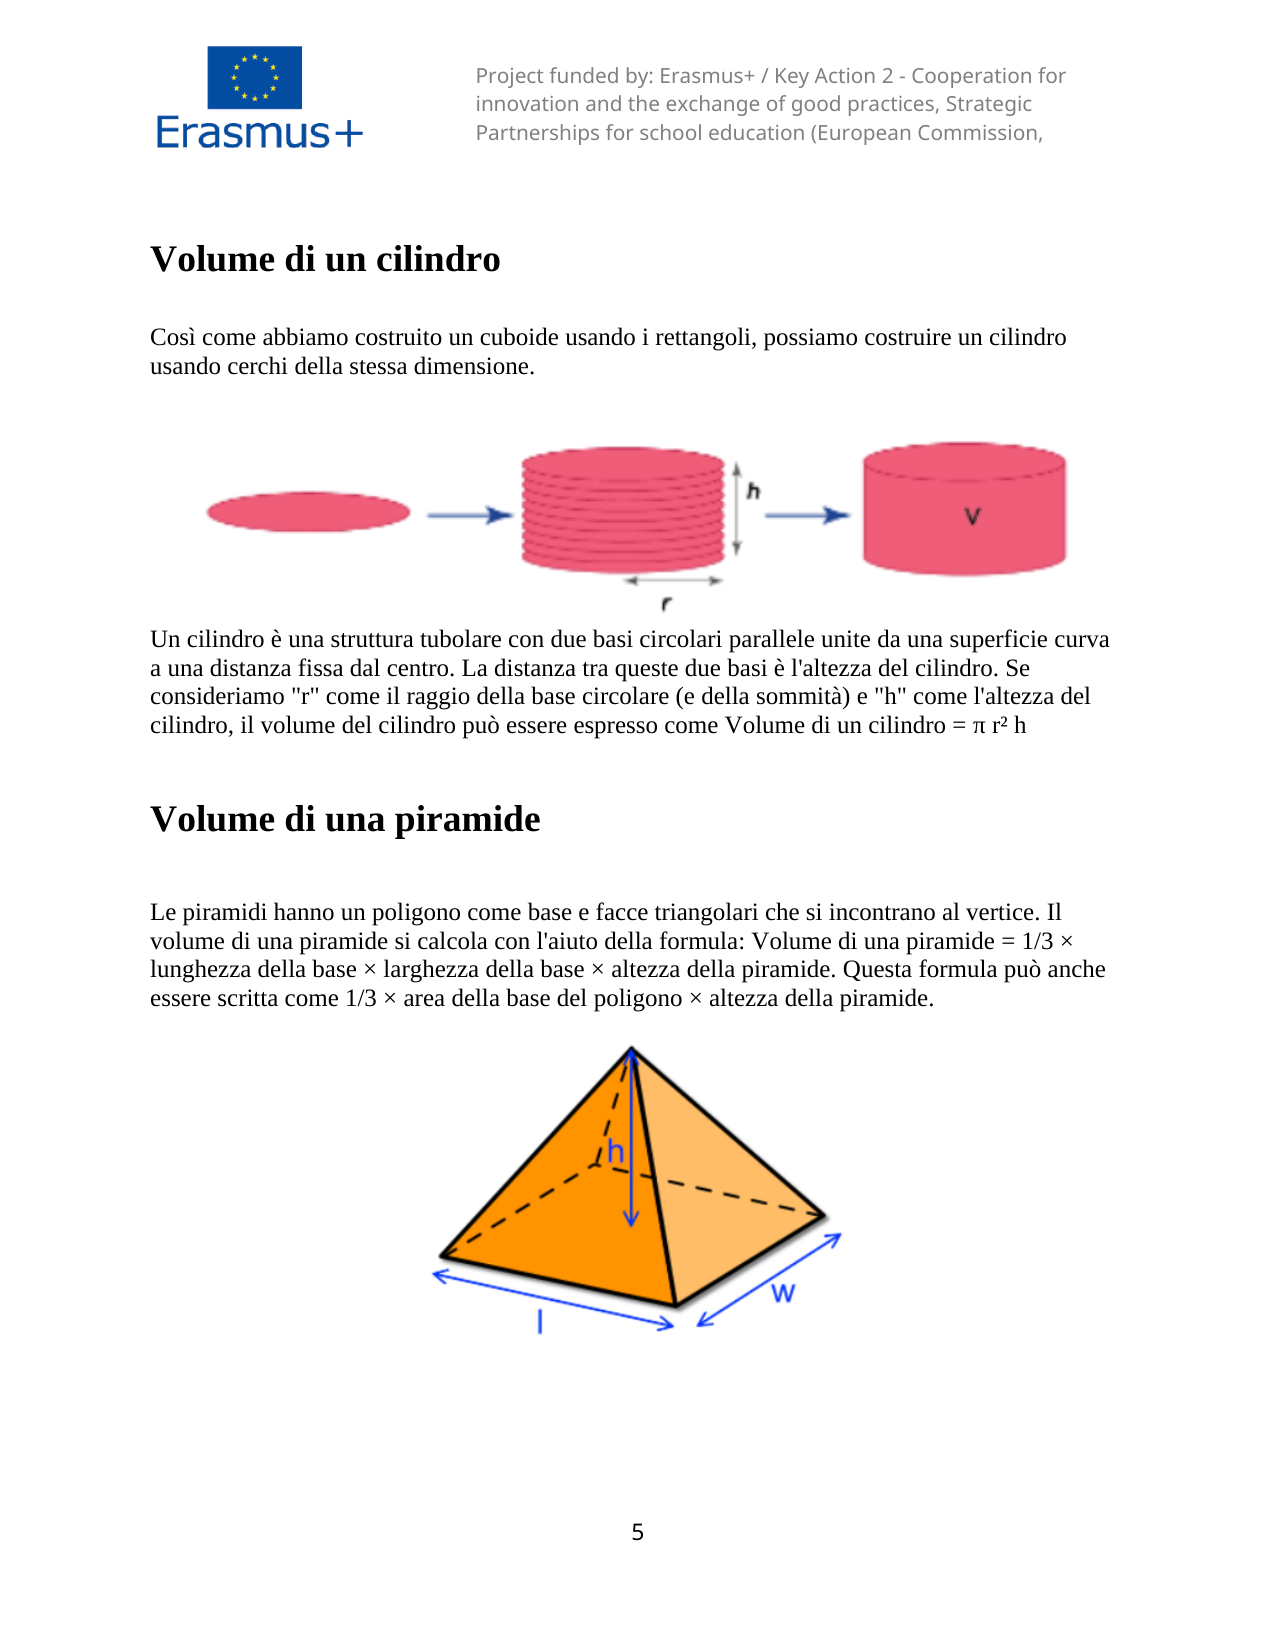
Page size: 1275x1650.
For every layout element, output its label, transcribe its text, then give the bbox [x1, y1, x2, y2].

picture [150, 28, 366, 150]
text Così come abbiamo costruito un cuboide usando i rettangoli, possiamo costruire un cilindro usando cerchi della stessa dimensione. [150, 322, 1125, 380]
text Le piramidi hanno un poligono come base e facce triangolari che si incontrano al vertice. Il volume di una piramide si calcola con l'aiuto della formula: Volume di una piramide = 1/3 × lunghezza della base × larghezza della base × altezza della piramide. Questa formula può anche essere scritta come 1/3 × area della base del poligono × altezza della piramide. [150, 897, 1125, 1012]
picture [417, 1012, 858, 1347]
subtitle Volume di una piramide [150, 796, 1125, 839]
picture [192, 408, 1083, 624]
text Un cilindro è una struttura tubolare con due basi circolari parallele unite da una superficie curva a una distanza fissa dal centro. La distanza tra queste due basi è l'altezza del cilindro. Se consideriamo "r" come il raggio della base circolare (e della sommità) e "h" come l'altezza del cilindro, il volume del cilindro può essere espresso come Volume di un cilindro = π r² h [150, 624, 1125, 739]
subtitle Volume di un cilindro [150, 236, 1125, 279]
